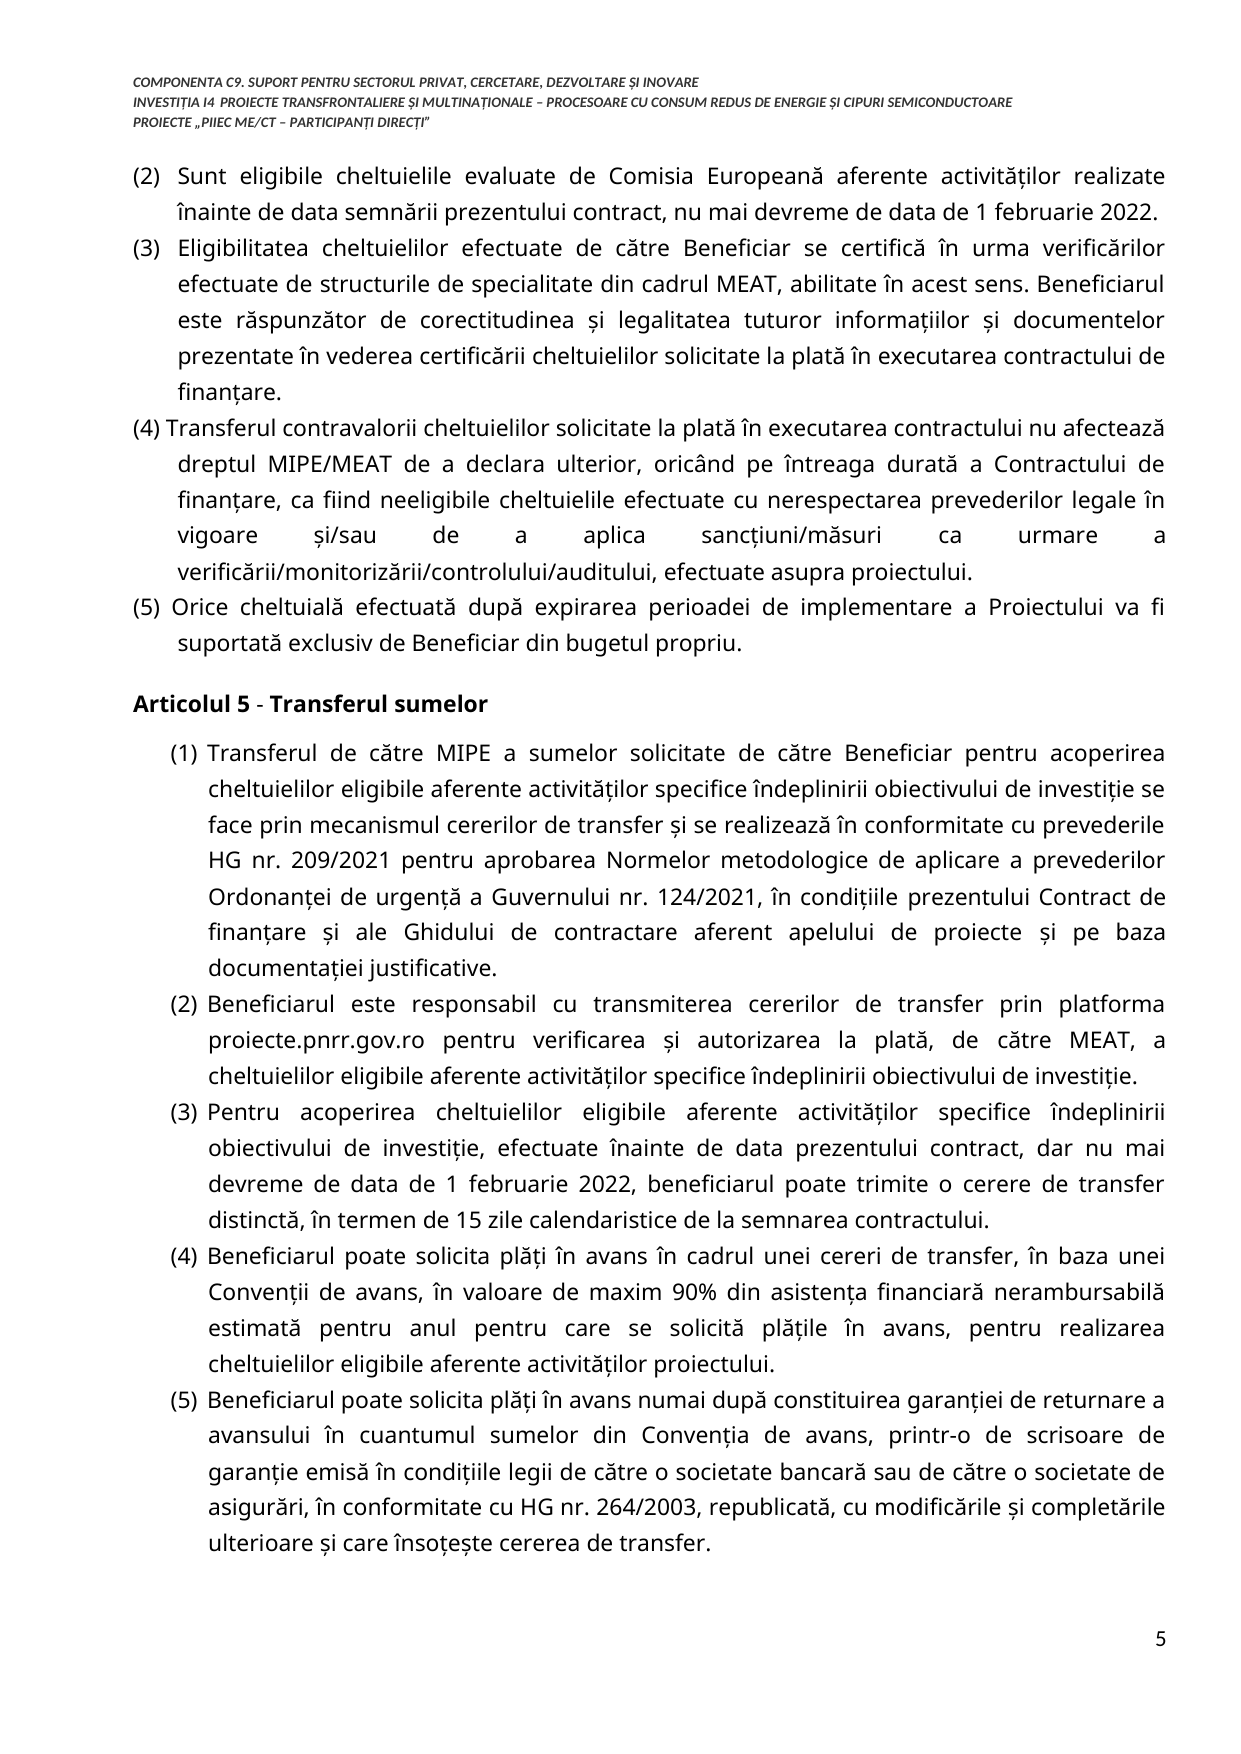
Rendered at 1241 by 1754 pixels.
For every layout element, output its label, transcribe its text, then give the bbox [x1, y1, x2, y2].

text Articolul 5 - Transferul sumelor [133, 688, 1166, 719]
list Pentru acoperirea cheltuielilor eligibile aferente activităților specifice îndeplinirii obiectivului de investiție, efectuate înainte de data prezentului contract, dar nu mai devreme de data de 1 februarie 2022, beneficiarul poate trimite o cerere de transfer distinctă, în termen de 15 zile calendaristice de la semnarea contractului. [170, 1096, 1166, 1235]
list Beneficiarul poate solicita plăți în avans în cadrul unei cereri de transfer, în baza unei Convenții de avans, în valoare de maxim 90% din asistența financiară nerambursabilă estimată pentru anul pentru care se solicită plățile în avans, pentru realizarea cheltuielilor eligibile aferente activităților proiectului. [170, 1240, 1166, 1379]
list Transferul de către MIPE a sumelor solicitate de către Beneficiar pentru acoperirea cheltuielilor eligibile aferente activităților specifice îndeplinirii obiectivului de investiție se face prin mecanismul cererilor de transfer și se realizează în conformitate cu prevederile HG nr. 209/2021 pentru aprobarea Normelor metodologice de aplicare a prevederilor Ordonanţei de urgenţă a Guvernului nr. 124/2021, în condițiile prezentului Contract de finanțare și ale Ghidului de contractare aferent apelului de proiecte și pe baza documentației justificative. [170, 737, 1166, 983]
list Beneficiarul poate solicita plăți în avans numai după constituirea garanției de returnare a avansului în cuantumul sumelor din Convenția de avans, printr-o de scrisoare de garanție emisă în condițiile legii de către o societate bancară sau de către o societate de asigurări, în conformitate cu HG nr. 264/2003, republicată, cu modificările și completările ulterioare și care însoțește cererea de transfer. [170, 1383, 1166, 1558]
text (4) Transferul contravalorii cheltuielilor solicitate la plată în executarea contractului nu afectează dreptul MIPE/MEAT de a declara ulterior, oricând pe întreaga durată a Contractului de finanțare, ca fiind neeligibile cheltuielile efectuate cu nerespectarea prevederilor legale în vigoare și/sau de a aplica sancțiuni/măsuri ca urmare a verificării/monitorizării/controlului/auditului, efectuate asupra proiectului. [133, 412, 1166, 587]
text (3) Eligibilitatea cheltuielilor efectuate de către Beneficiar se certifică în urma verificărilor efectuate de structurile de specialitate din cadrul MEAT, abilitate în acest sens. Beneficiarul este răspunzător de corectitudinea și legalitatea tuturor informațiilor și documentelor prezentate în vederea certificării cheltuielilor solicitate la plată în executarea contractului de finanțare. [133, 232, 1166, 407]
list Beneficiarul este responsabil cu transmiterea cererilor de transfer prin platforma proiecte.pnrr.gov.ro pentru verificarea și autorizarea la plată, de către MEAT, a cheltuielilor eligibile aferente activităților specifice îndeplinirii obiectivului de investiție. [170, 988, 1166, 1091]
text (2) Sunt eligibile cheltuielile evaluate de Comisia Europeană aferente activităților realizate înainte de data semnării prezentului contract, nu mai devreme de data de 1 februarie 2022. [133, 160, 1166, 227]
text (5) Orice cheltuială efectuată după expirarea perioadei de implementare a Proiectului va fi suportată exclusiv de Beneficiar din bugetul propriu. [133, 591, 1166, 658]
